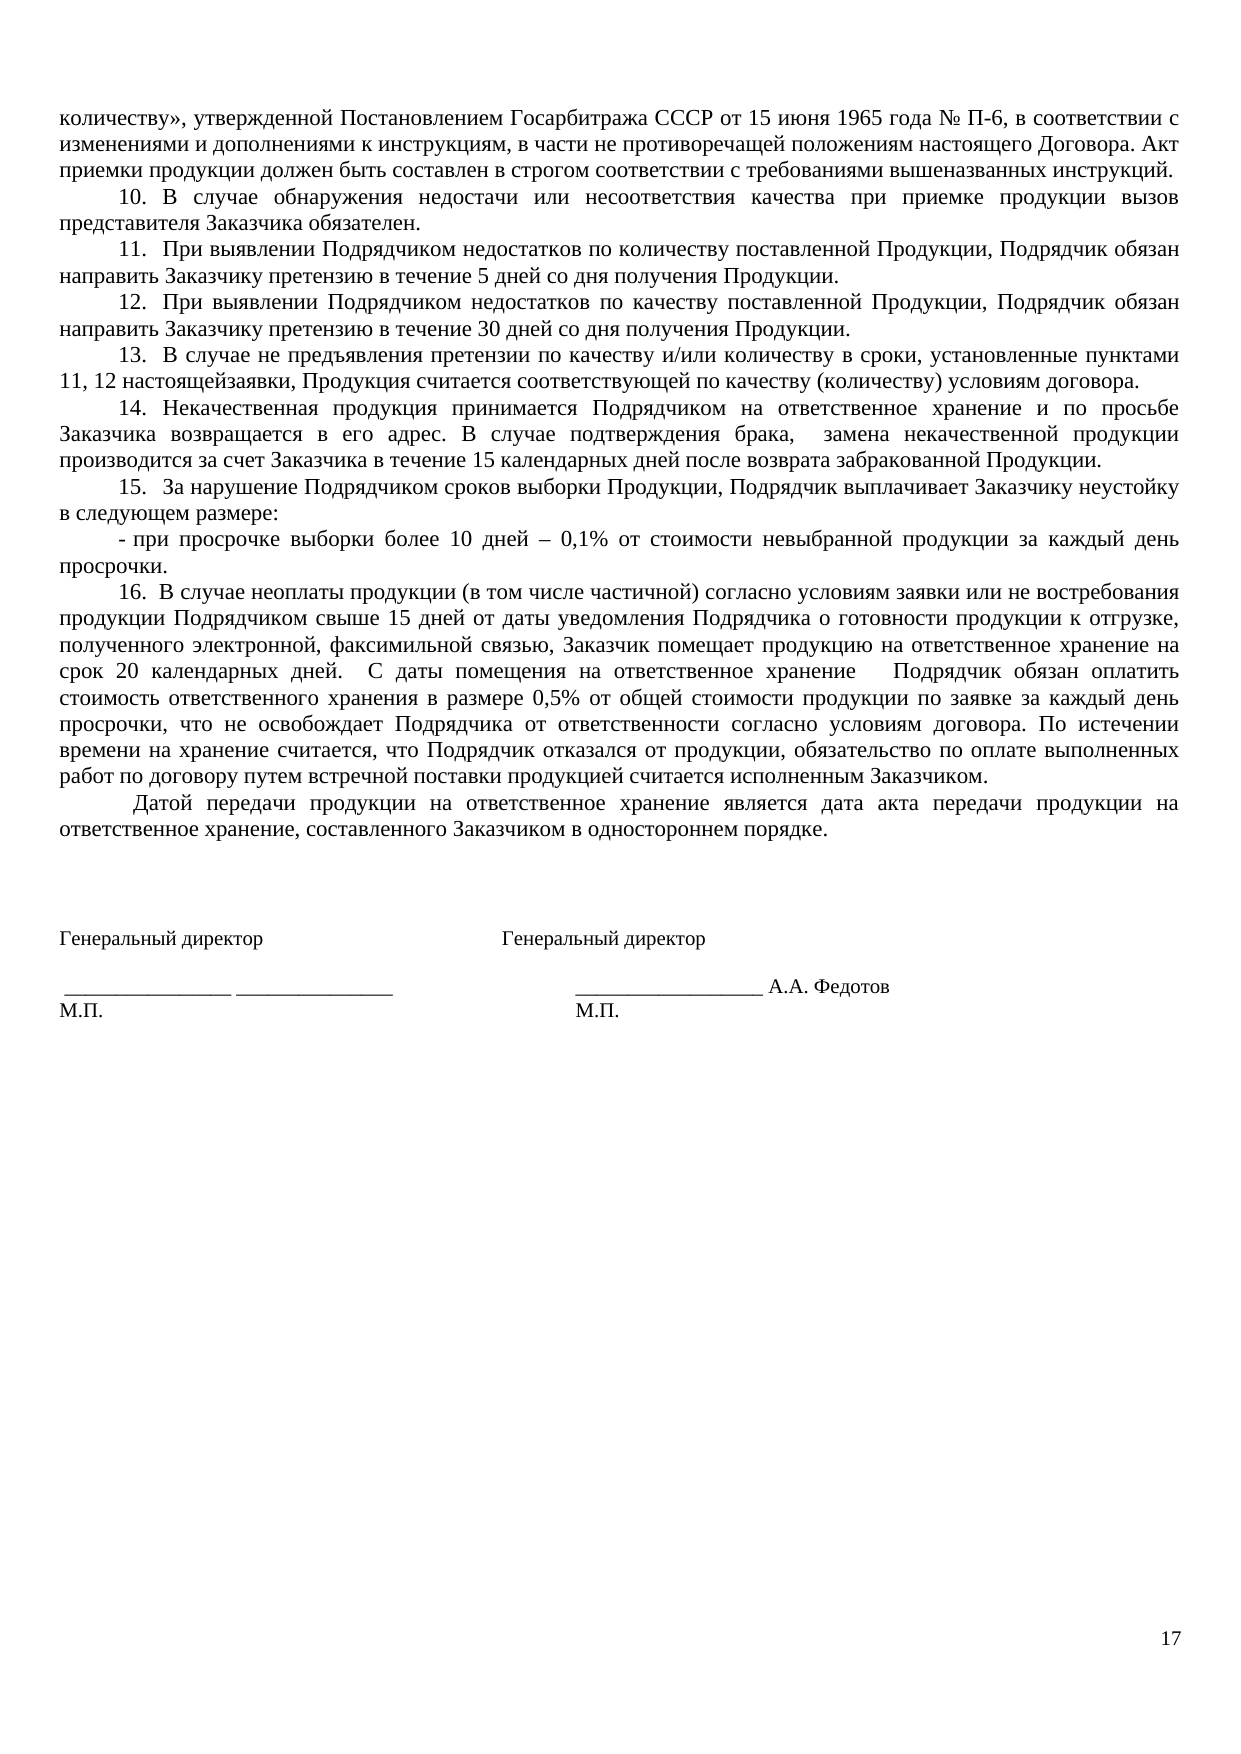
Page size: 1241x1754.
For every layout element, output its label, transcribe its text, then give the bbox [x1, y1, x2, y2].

text Датой передачи продукции на ответственное хранение является дата акта передачи продукции на ответственное хранение, составленного Заказчиком в одностороннем порядке. [59, 789, 1181, 842]
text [59, 104, 1181, 183]
text ________________ _______________ __________________ А.А. Федотов [59, 974, 1181, 998]
text 10. В случае обнаружения недостачи или несоответствия качества при приемке продукции вызов представителя Заказчика обязателен. [59, 183, 1181, 236]
list При выявлении Подрядчиком недостатков по качеству поставленной Продукции, Подрядчик обязан направить Заказчику претензию в течение 30 дней со дня получения Продукции. [59, 288, 1181, 341]
text - при просрочке выборки более 10 дней – 0,1% от стоимости невыбранной продукции за каждый день просрочки. [59, 525, 1181, 578]
list За нарушение Подрядчиком сроков выборки Продукции, Подрядчик выплачивает Заказчику неустойку в следующем размере: [59, 473, 1181, 525]
text М.П. М.П. [59, 998, 1181, 1022]
list Некачественная продукция принимается Подрядчиком на ответственное хранение и по просьбе Заказчика возвращается в его адрес. В случае подтверждения брака, замена некачественной продукции производится за счет Заказчика в течение 15 календарных дней после возврата забракованной Продукции. [59, 394, 1181, 473]
list При выявлении Подрядчиком недостатков по количеству поставленной Продукции, Подрядчик обязан направить Заказчику претензию в течение 5 дней со дня получения Продукции. [59, 236, 1181, 288]
text 16. В случае неоплаты продукции (в том числе частичной) согласно условиям заявки или не востребования продукции Подрядчиком свыше 15 дней от даты уведомления Подрядчика о готовности продукции к отгрузке, полученного электронной, факсимильной связью, Заказчик помещает продукцию на ответственное хранение на срок 20 календарных дней. С даты помещения на ответственное хранение Подрядчик обязан оплатить стоимость ответственного хранения в размере 0,5% от общей стоимости продукции по заявке за каждый день просрочки, что не освобождает Подрядчика от ответственности согласно условиям договора. По истечении времени на хранение считается, что Подрядчик отказался от продукции, обязательство по оплате выполненных работ по договору путем встречной поставки продукцией считается исполненным Заказчиком. [59, 578, 1181, 789]
text Генеральный директор Генеральный директор [59, 926, 1181, 949]
list В случае не предъявления претензии по качеству и/или количеству в сроки, установленные пунктами 11, 12 настоящейзаявки, Продукция считается соответствующей по качеству (количеству) условиям договора. [59, 341, 1181, 394]
